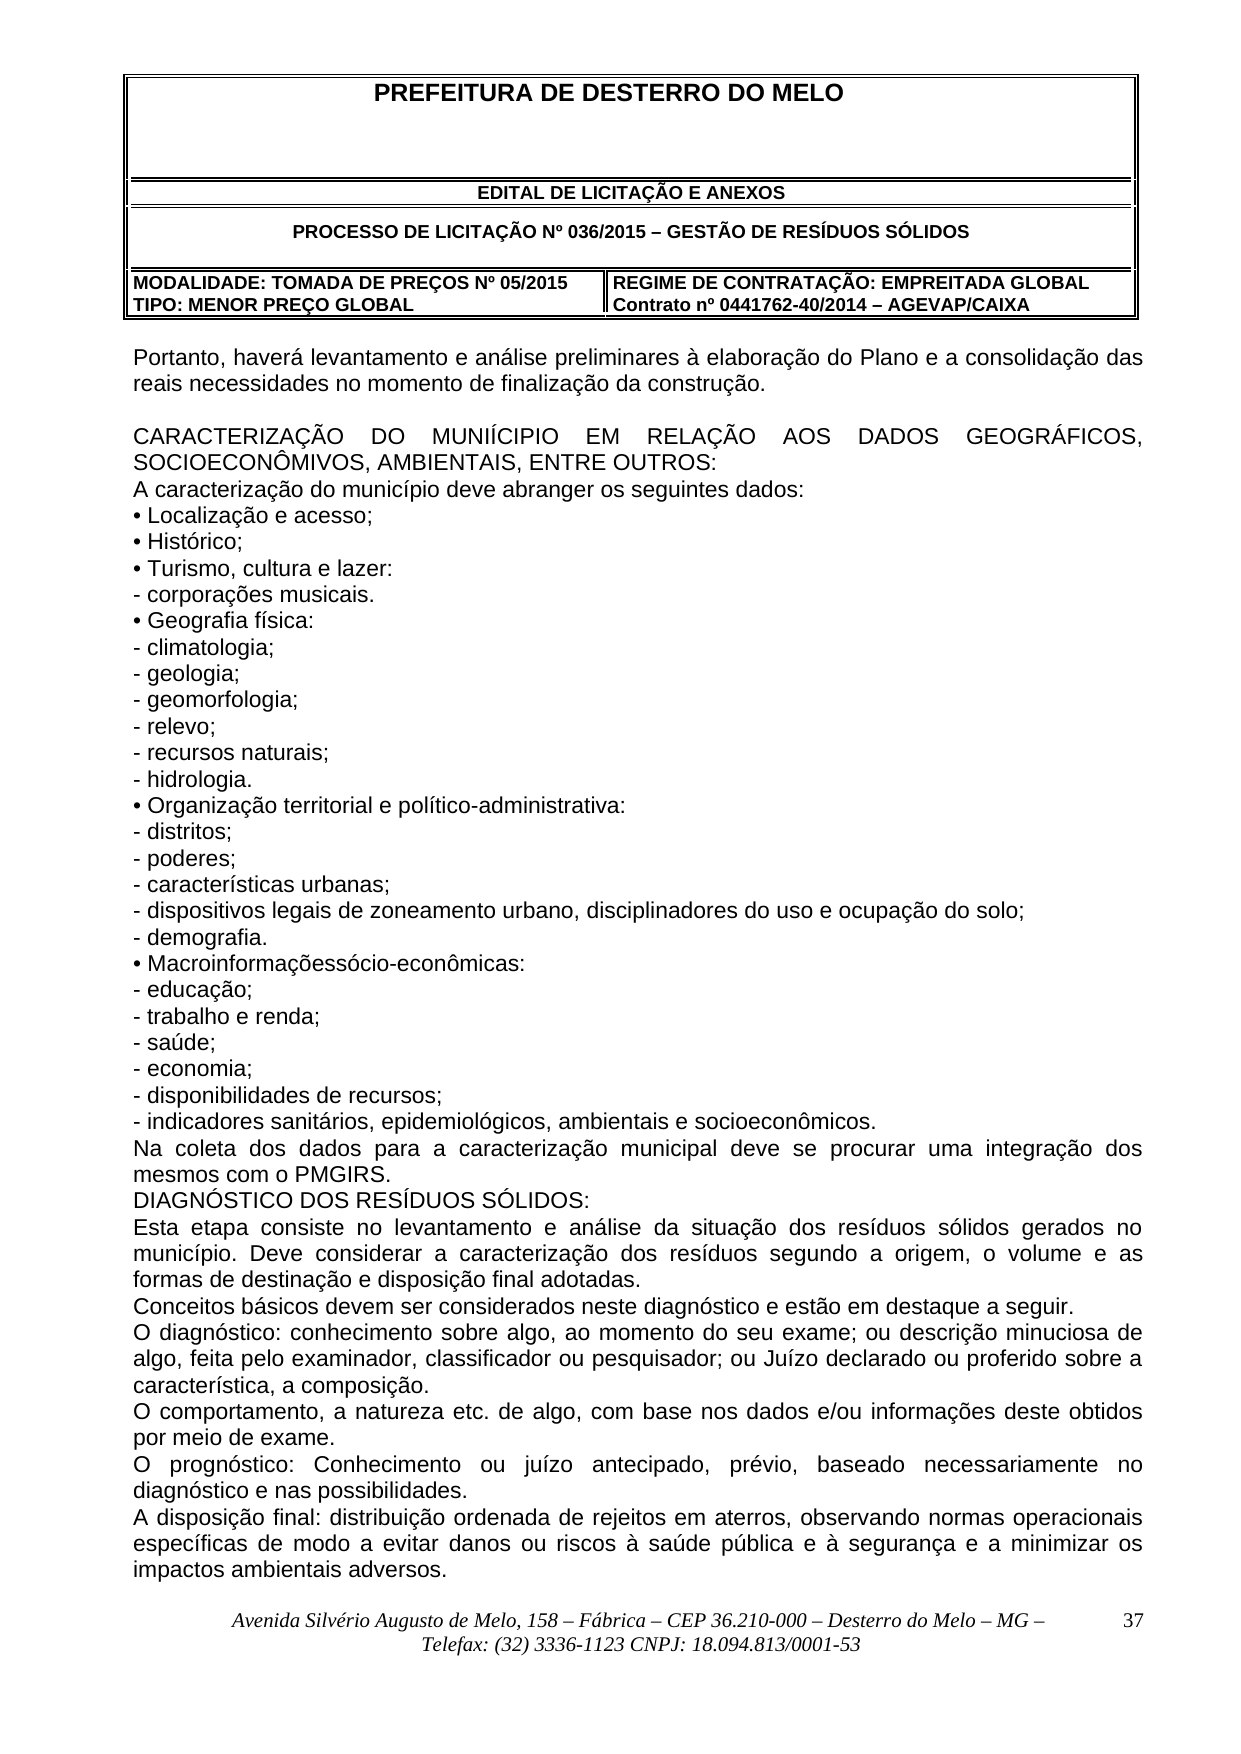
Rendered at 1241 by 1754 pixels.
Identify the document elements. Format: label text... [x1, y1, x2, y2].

text • Organização territorial e político-administrativa: [133, 792, 1144, 818]
text Portanto, haverá levantamento e análise preliminares à elaboração do Plano e a consolidação das reais necessidades no momento de finalização da construção. [133, 344, 1144, 397]
text O prognóstico: Conhecimento ou juízo antecipado, prévio, baseado necessariamente no diagnóstico e nas possibilidades. [133, 1451, 1144, 1503]
text - geologia; [133, 660, 1144, 686]
text Esta etapa consiste no levantamento e análise da situação dos resíduos sólidos gerados no município. Deve considerar a caracterização dos resíduos segundo a origem, o volume e as formas de destinação e disposição final adotadas. [133, 1213, 1144, 1293]
text • Histórico; [133, 528, 1144, 555]
text DIAGNÓSTICO DOS RESÍDUOS SÓLIDOS: [133, 1187, 1144, 1213]
text - indicadores sanitários, epidemiológicos, ambientais e socioeconômicos. [133, 1108, 1144, 1134]
text - recursos naturais; [133, 739, 1144, 766]
text - demografia. [133, 924, 1144, 950]
text - economia; [133, 1055, 1144, 1082]
text • Macroinformaçõessócio-econômicas: [133, 950, 1144, 976]
text O comportamento, a natureza etc. de algo, com base nos dados e/ou informações deste obtidos por meio de exame. [133, 1398, 1144, 1451]
text - trabalho e renda; [133, 1003, 1144, 1029]
text A disposição final: distribuição ordenada de rejeitos em aterros, observando normas operacionais específicas de modo a evitar danos ou riscos à saúde pública e à segurança e a minimizar os impactos ambientais adversos. [133, 1503, 1144, 1582]
text - poderes; [133, 844, 1144, 871]
text - climatologia; [133, 634, 1144, 660]
text - disponibilidades de recursos; [133, 1082, 1144, 1108]
text • Geografia física: [133, 607, 1144, 634]
text - geomorfologia; [133, 686, 1144, 713]
text - características urbanas; [133, 871, 1144, 897]
text • Turismo, cultura e lazer: [133, 555, 1144, 581]
text Na coleta dos dados para a caracterização municipal deve se procurar uma integração dos mesmos com o PMGIRS. [133, 1134, 1144, 1187]
text • Localização e acesso; [133, 502, 1144, 528]
text - corporações musicais. [133, 581, 1144, 607]
text - distritos; [133, 818, 1144, 844]
text A caracterização do município deve abranger os seguintes dados: [133, 476, 1144, 502]
text - hidrologia. [133, 766, 1144, 792]
text - relevo; [133, 713, 1144, 739]
text Conceitos básicos devem ser considerados neste diagnóstico e estão em destaque a seguir. [133, 1293, 1144, 1319]
text - saúde; [133, 1029, 1144, 1055]
text - dispositivos legais de zoneamento urbano, disciplinadores do uso e ocupação do solo; [133, 897, 1144, 924]
text CARACTERIZAÇÃO DO MUNIÍCIPIO EM RELAÇÃO AOS DADOS GEOGRÁFICOS, SOCIOECONÔMIVOS, AMBIENTAIS, ENTRE OUTROS: [133, 423, 1144, 476]
text - educação; [133, 976, 1144, 1003]
text O diagnóstico: conhecimento sobre algo, ao momento do seu exame; ou descrição minuciosa de algo, feita pelo examinador, classificador ou pesquisador; ou Juízo declarado ou proferido sobre a característica, a composição. [133, 1319, 1144, 1398]
